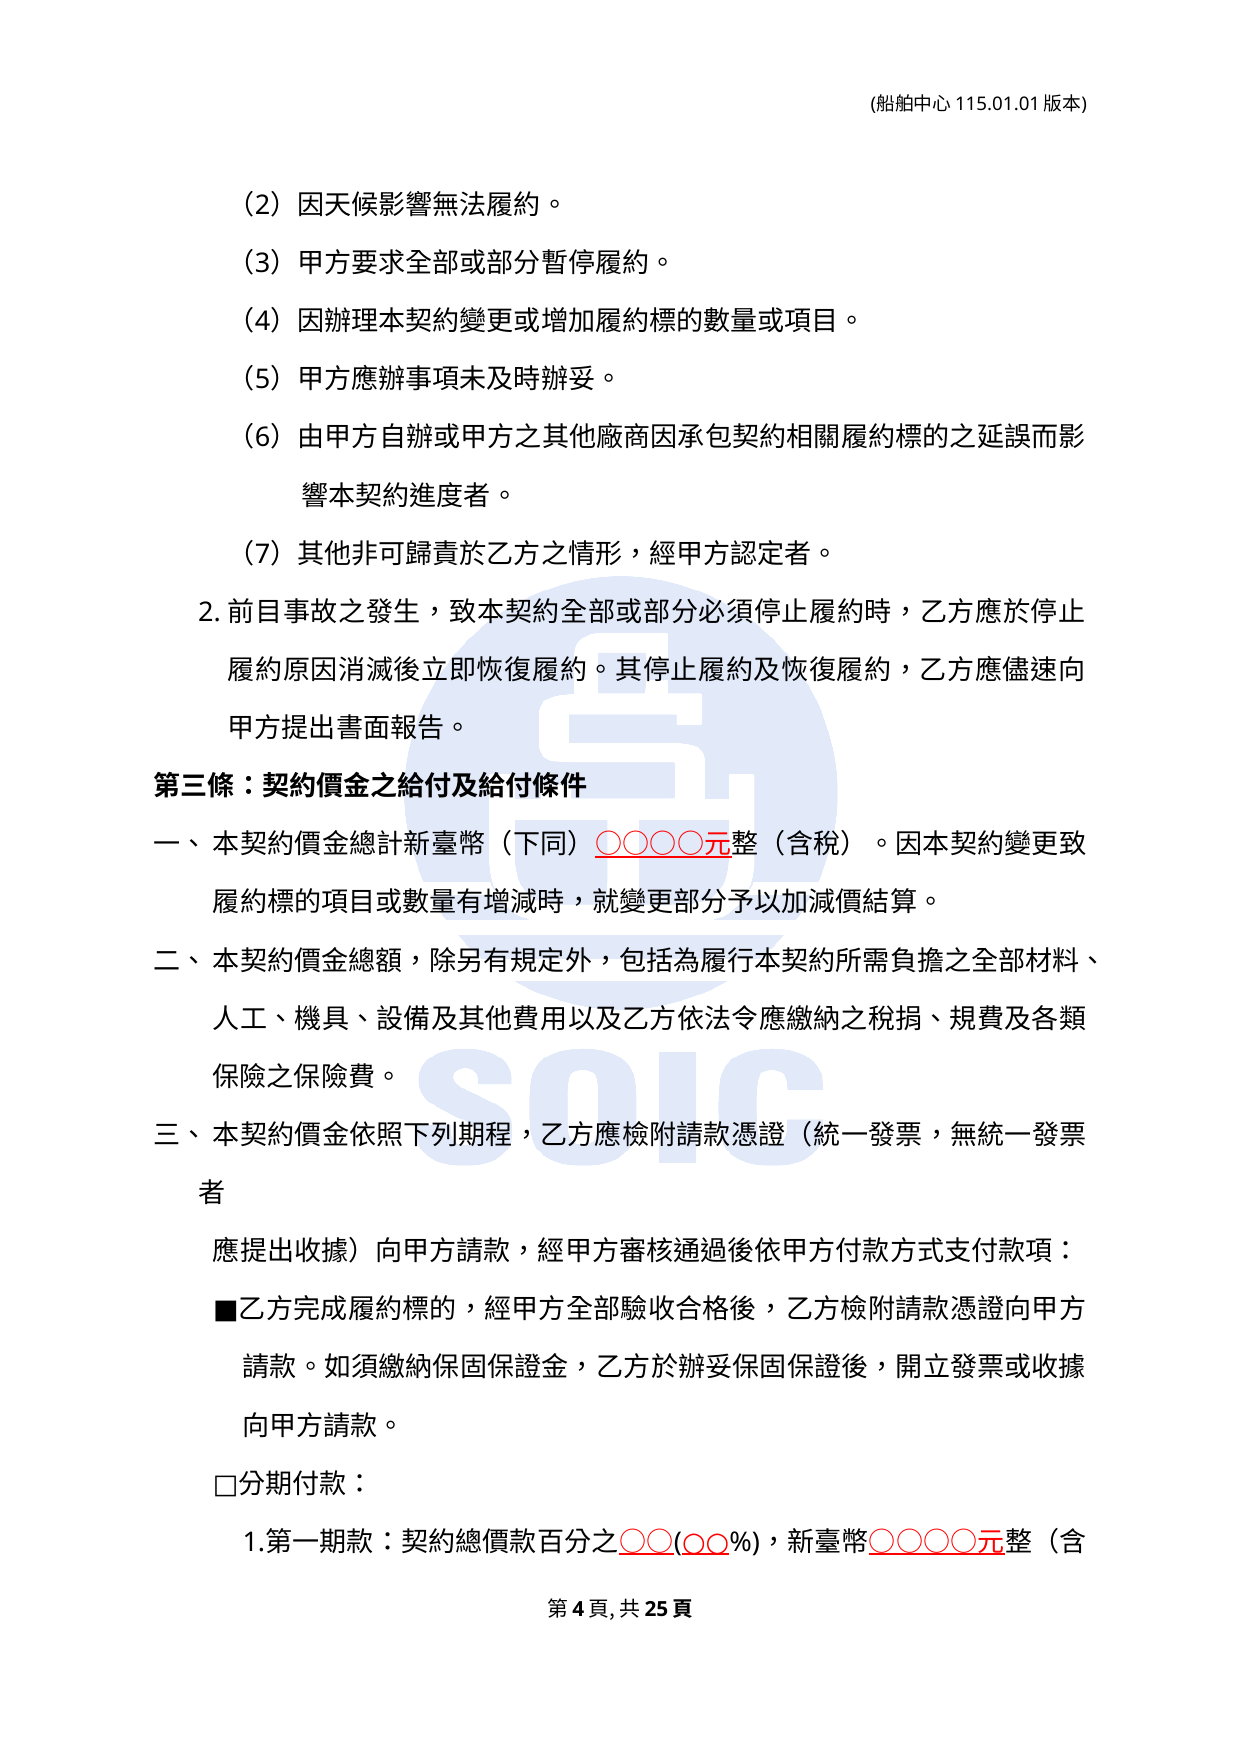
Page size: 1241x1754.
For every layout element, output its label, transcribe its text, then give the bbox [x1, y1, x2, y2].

list 本契約價金依照下列期程，乙方應檢附請款憑證（統一發票，無統一發票者 [153, 1103, 1087, 1220]
text （3）甲方要求全部或部分暫停履約。 [227, 232, 1087, 290]
text □分期付款： [213, 1452, 1087, 1510]
text （7）其他非可歸責於乙方之情形，經甲方認定者。 [227, 522, 1087, 580]
list 本契約價金總計新臺幣（下同）○○○○元整（含稅）。因本契約變更致履約標的項目或數量有增減時，就變更部分予以加減價結算。 [153, 813, 1087, 929]
text （4）因辦理本契約變更或增加履約標的數量或項目。 [227, 290, 1087, 348]
text 應提出收據）向甲方請款，經甲方審核通過後依甲方付款方式支付款項： [153, 1220, 1087, 1278]
text 第三條：契約價金之給付及給付條件 [153, 755, 1087, 813]
text （2）因天候影響無法履約。 [227, 173, 1087, 232]
text （5）甲方應辦事項未及時辦妥。 [227, 348, 1087, 406]
list 本契約價金總額，除另有規定外，包括為履行本契約所需負擔之全部材料、 [153, 929, 1087, 987]
text 人工、機具、設備及其他費用以及乙方依法令應繳納之稅捐、規費及各類保險之保險費。 [212, 987, 1087, 1103]
text （6）由甲方自辦或甲方之其他廠商因承包契約相關履約標的之延誤而影響本契約進度者。 [227, 406, 1087, 522]
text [242, 1510, 1087, 1568]
text ■乙方完成履約標的，經甲方全部驗收合格後，乙方檢附請款憑證向甲方請款。如須繳納保固保證金，乙方於辦妥保固保證後，開立發票或收據向甲方請款。 [213, 1278, 1087, 1452]
list 前目事故之發生，致本契約全部或部分必須停止履約時，乙方應於停止履約原因消滅後立即恢復履約。其停止履約及恢復履約，乙方應儘速向甲方提出書面報告。 [198, 580, 1087, 755]
